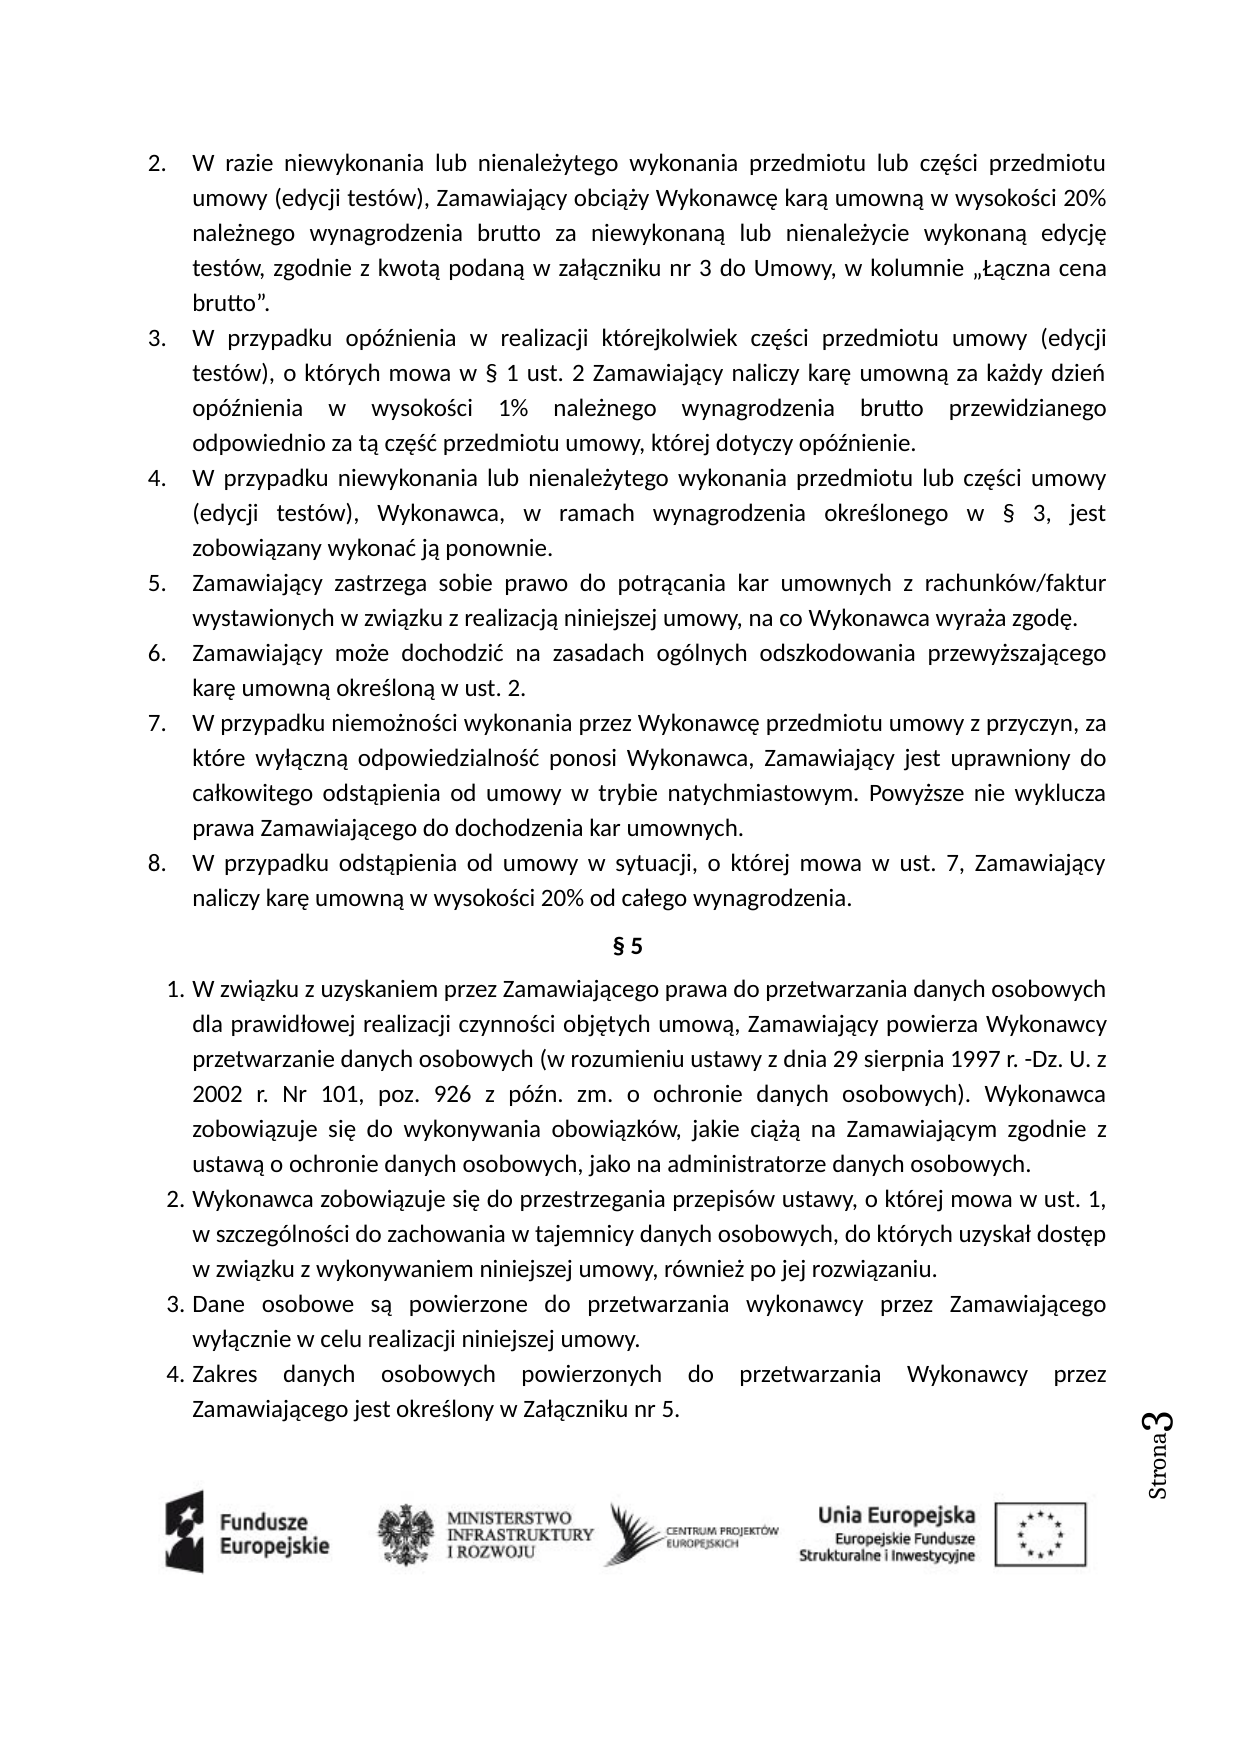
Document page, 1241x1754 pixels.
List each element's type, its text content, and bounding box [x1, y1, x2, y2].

picture [147, 1470, 1108, 1595]
list Zamawiający może dochodzić na zasadach ogólnych odszkodowania przewyższającego karę umowną określoną w ust. 2. [148, 638, 1108, 703]
list W związku z uzyskaniem przez Zamawiającego prawa do przetwarzania danych osobowych dla prawidłowej realizacji czynności objętych umową, Zamawiający powierza Wykonawcy przetwarzanie danych osobowych (w rozumieniu ustawy z dnia 29 sierpnia 1997 r. -Dz. U. z 2002 r. Nr 101, poz. 926 z późn. zm. o ochronie danych osobowych). Wykonawca zobowiązuje się do wykonywania obowiązków, jakie ciążą na Zamawiającym zgodnie z ustawą o ochronie danych osobowych, jako na administratorze danych osobowych. [185, 973, 1108, 1179]
list W przypadku odstąpienia od umowy w sytuacji, o której mowa w ust. 7, Zamawiający naliczy karę umowną w wysokości 20% od całego wynagrodzenia. [148, 848, 1108, 913]
list Zakres danych osobowych powierzonych do przetwarzania Wykonawcy przez Zamawiającego jest określony w Załączniku nr 5. [185, 1358, 1108, 1424]
text § 5 [148, 930, 1108, 961]
list Dane osobowe są powierzone do przetwarzania wykonawcy przez Zamawiającego wyłącznie w celu realizacji niniejszej umowy. [185, 1288, 1108, 1354]
list W przypadku niewykonania lub nienależytego wykonania przedmiotu lub części umowy (edycji testów), Wykonawca, w ramach wynagrodzenia określonego w § 3, jest zobowiązany wykonać ją ponownie. [148, 463, 1108, 563]
list W razie niewykonania lub nienależytego wykonania przedmiotu lub części przedmiotu umowy (edycji testów), Zamawiający obciąży Wykonawcę karą umowną w wysokości 20% należnego wynagrodzenia brutto za niewykonaną lub nienależycie wykonaną edycję testów, zgodnie z kwotą podaną w załączniku nr 3 do Umowy, w kolumnie „Łączna cena brutto”. [148, 148, 1108, 318]
list W przypadku opóźnienia w realizacji którejkolwiek części przedmiotu umowy (edycji testów), o których mowa w § 1 ust. 2 Zamawiający naliczy karę umowną za każdy dzień opóźnienia w wysokości 1% należnego wynagrodzenia brutto przewidzianego odpowiednio za tą część przedmiotu umowy, której dotyczy opóźnienie. [148, 323, 1108, 458]
list Zamawiający zastrzega sobie prawo do potrącania kar umownych z rachunków/faktur wystawionych w związku z realizacją niniejszej umowy, na co Wykonawca wyraża zgodę. [148, 568, 1108, 633]
list W przypadku niemożności wykonania przez Wykonawcę przedmiotu umowy z przyczyn, za które wyłączną odpowiedzialność ponosi Wykonawca, Zamawiający jest uprawniony do całkowitego odstąpienia od umowy w trybie natychmiastowym. Powyższe nie wyklucza prawa Zamawiającego do dochodzenia kar umownych. [148, 708, 1108, 843]
list Wykonawca zobowiązuje się do przestrzegania przepisów ustawy, o której mowa w ust. 1, w szczególności do zachowania w tajemnicy danych osobowych, do których uzyskał dostęp w związku z wykonywaniem niniejszej umowy, również po jej rozwiązaniu. [185, 1183, 1108, 1284]
